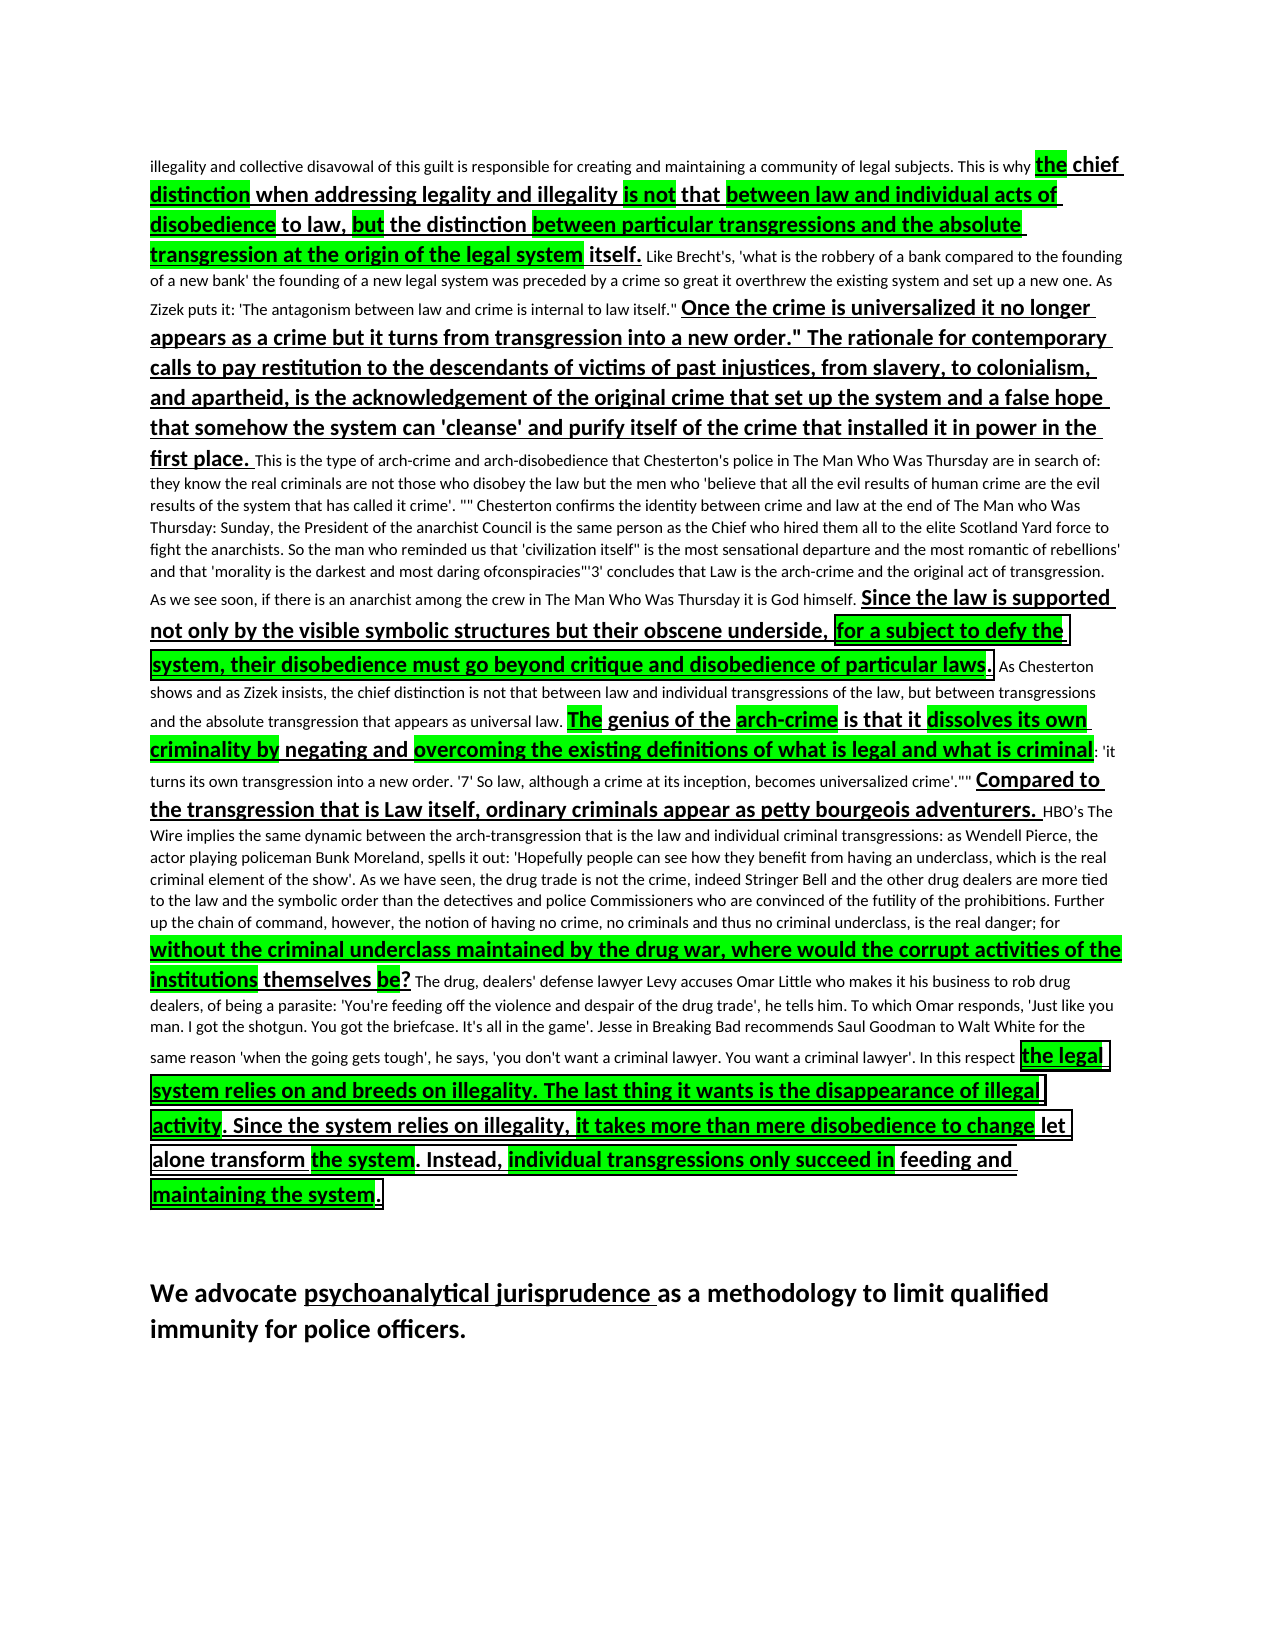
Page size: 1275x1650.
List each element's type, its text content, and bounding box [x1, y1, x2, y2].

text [150, 150, 1125, 1210]
subtitle We advocate psychoanalytical jurisprudence as a methodology to limit qualified immunity for police officers. [150, 1276, 1125, 1345]
